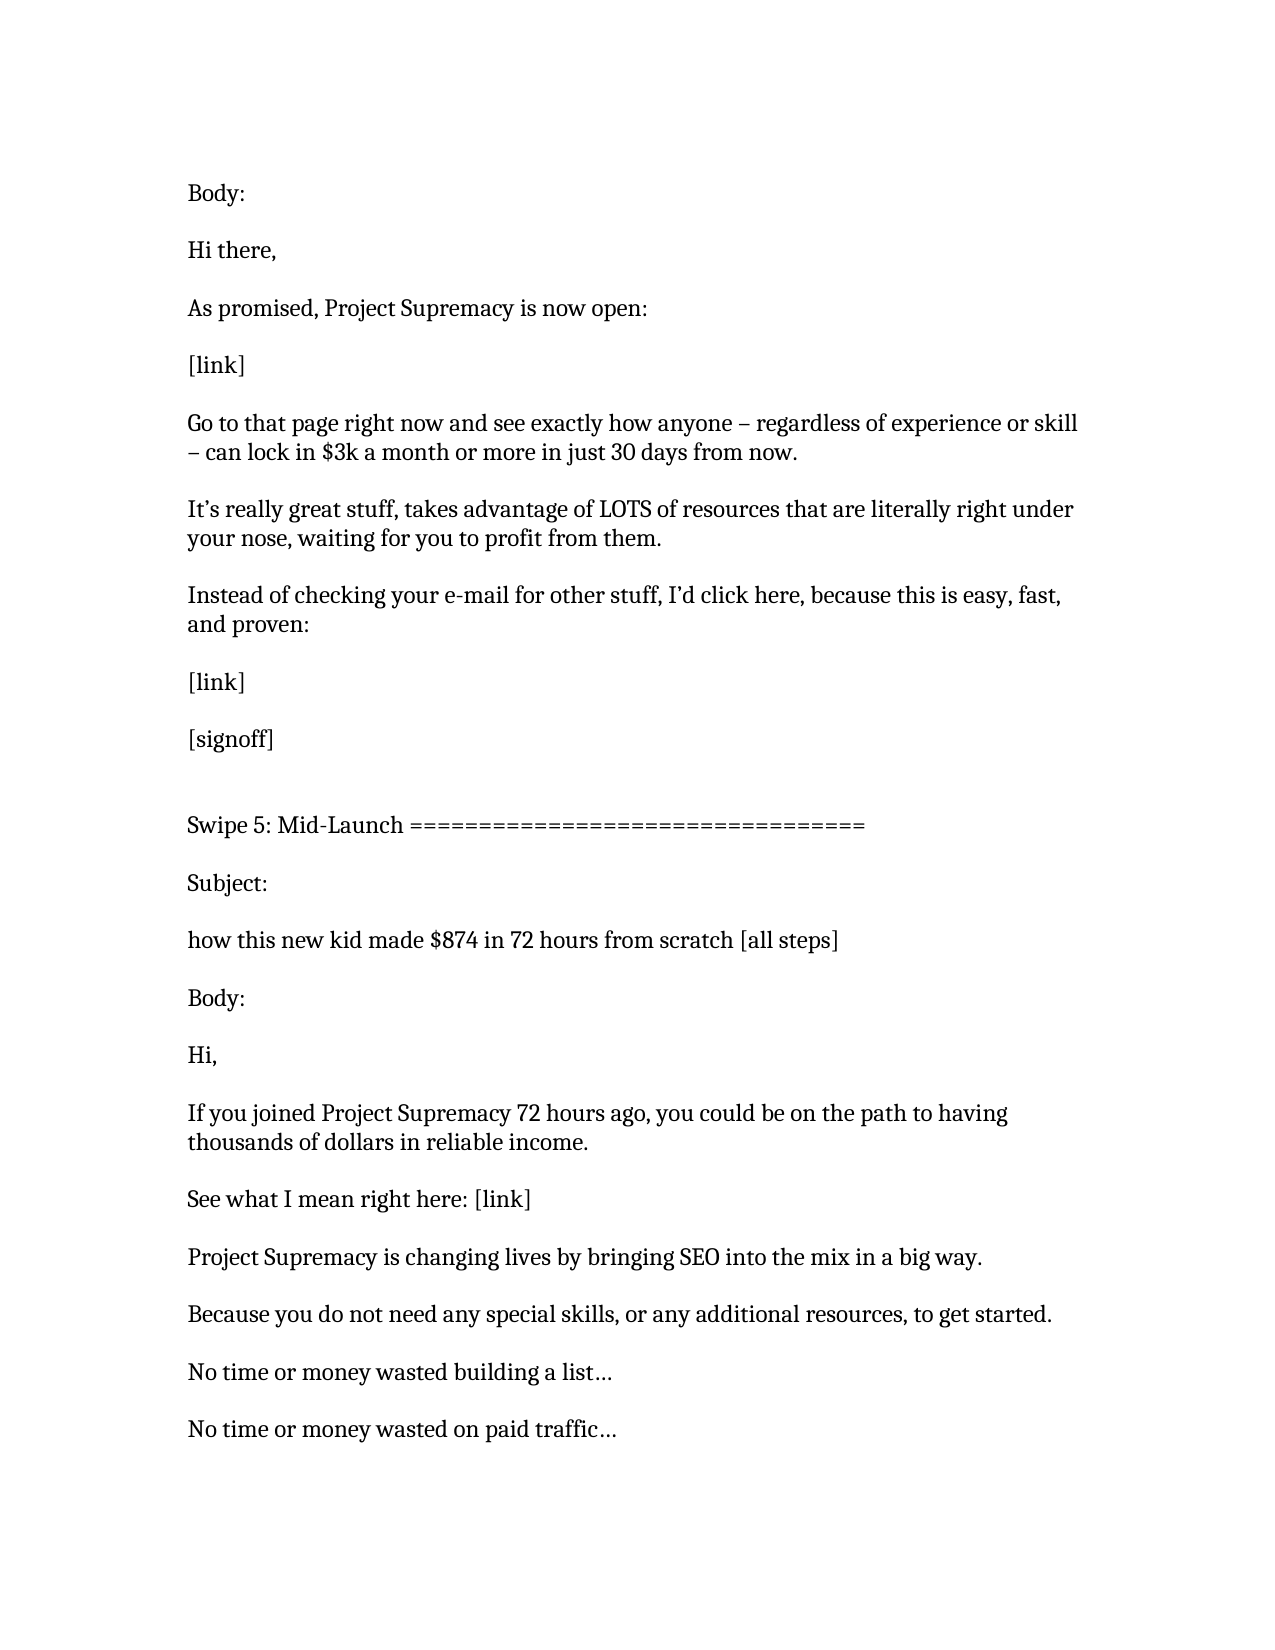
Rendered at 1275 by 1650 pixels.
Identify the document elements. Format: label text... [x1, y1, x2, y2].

text Hi there, [187, 236, 1087, 265]
text No time or money wasted building a list… [187, 1357, 1087, 1386]
text Instead of checking your e-mail for other stuff, I’d click here, because this is easy, fast, and proven: [187, 581, 1087, 639]
text how this new kid made $874 in 72 hours from scratch [all steps] [187, 926, 1087, 955]
text [link] [187, 667, 1087, 696]
text Hi, [187, 1041, 1087, 1070]
text [link] [187, 351, 1087, 380]
text As promised, Project Supremacy is now open: [187, 294, 1087, 322]
text Body: [187, 179, 1087, 207]
text Subject: [187, 869, 1087, 897]
text Go to that page right now and see exactly how anyone – regardless of experience or skill – can lock in $3k a month or more in just 30 days from now. [187, 409, 1087, 466]
text Because you do not need any special skills, or any additional resources, to get started. [187, 1300, 1087, 1329]
text It’s really great stuff, takes advantage of LOTS of resources that are literally right under your nose, waiting for you to profit from them. [187, 495, 1087, 552]
text Swipe 5: Mid-Launch ================================= [187, 811, 1087, 840]
text Project Supremacy is changing lives by bringing SEO into the mix in a big way. [187, 1242, 1087, 1271]
text If you joined Project Supremacy 72 hours ago, you could be on the path to having thousands of dollars in reliable income. [187, 1099, 1087, 1156]
text See what I mean right here: [link] [187, 1185, 1087, 1214]
text No time or money wasted on paid traffic… [187, 1415, 1087, 1444]
text Body: [187, 984, 1087, 1012]
text [signoff] [187, 725, 1087, 754]
